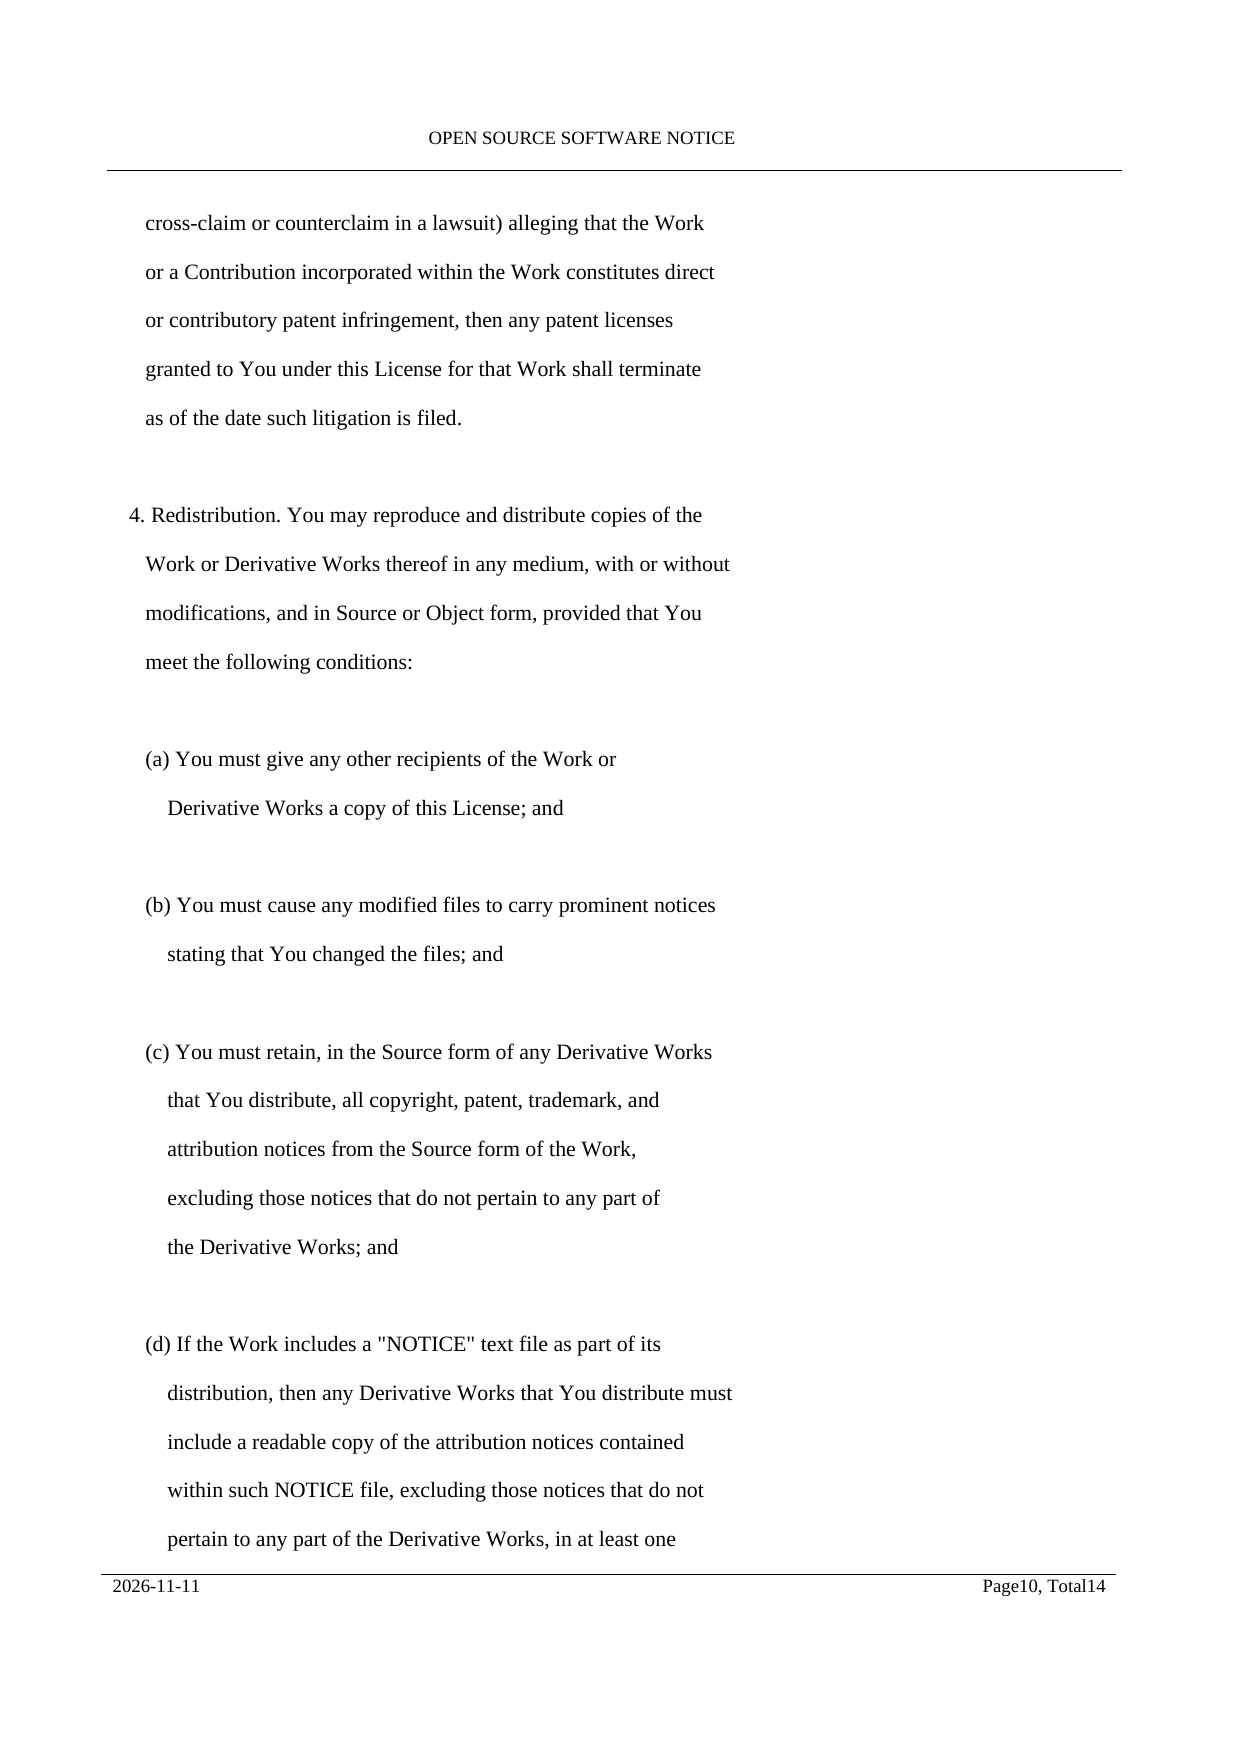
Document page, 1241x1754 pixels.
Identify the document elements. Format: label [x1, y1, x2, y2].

text [112, 206, 1128, 1555]
